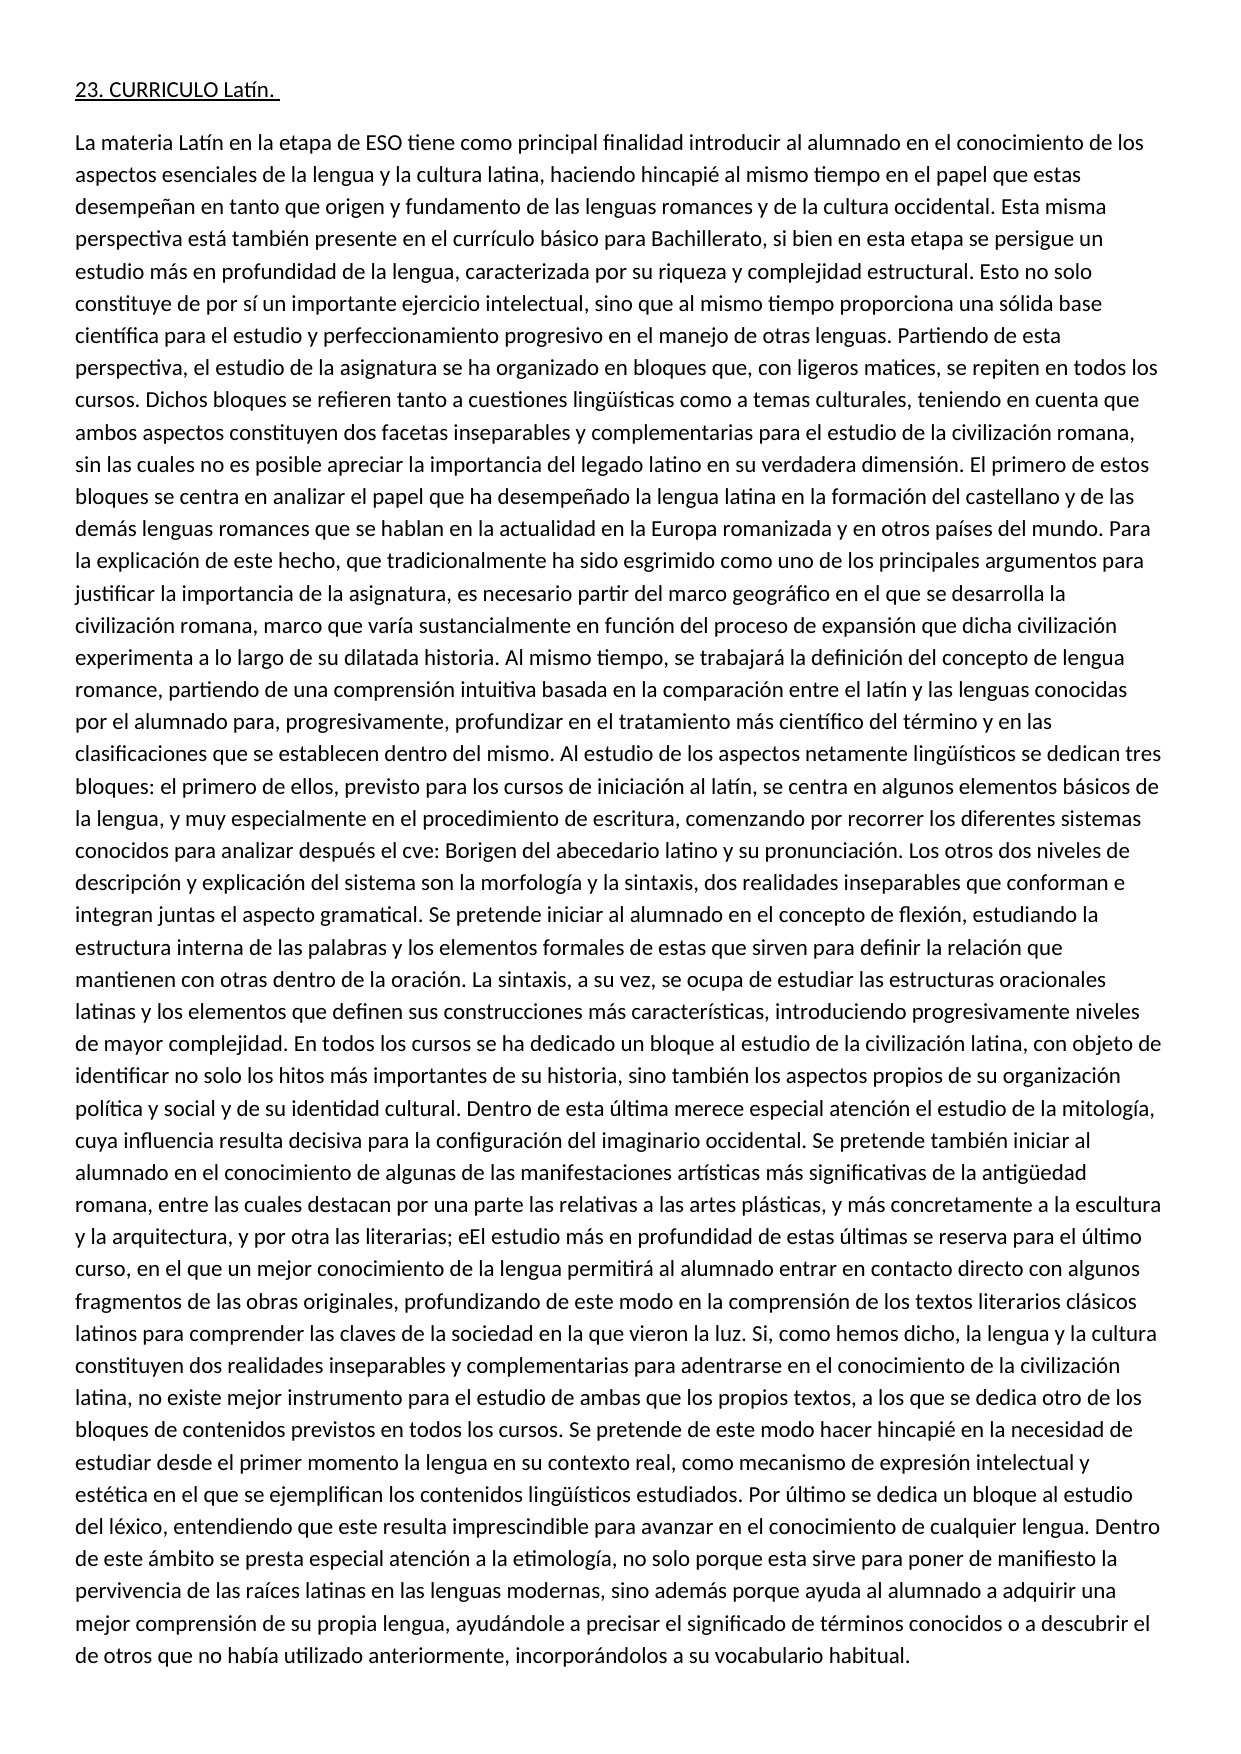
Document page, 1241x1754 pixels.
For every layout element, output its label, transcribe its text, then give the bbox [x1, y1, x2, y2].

text 23. CURRICULO Latín. [75, 75, 1165, 103]
text La materia Latín en la etapa de ESO tiene como principal finalidad introducir al alumnado en el conocimiento de los aspectos esenciales de la lengua y la cultura latina, haciendo hincapié al mismo tiempo en el papel que estas desempeñan en tanto que origen y fundamento de las lenguas romances y de la cultura occidental. Esta misma perspectiva está también presente en el currículo básico para Bachillerato, si bien en esta etapa se persigue un estudio más en profundidad de la lengua, caracterizada por su riqueza y complejidad estructural. Esto no solo constituye de por sí un importante ejercicio intelectual, sino que al mismo tiempo proporciona una sólida base científica para el estudio y perfeccionamiento progresivo en el manejo de otras lenguas. Partiendo de esta perspectiva, el estudio de la asignatura se ha organizado en bloques que, con ligeros matices, se repiten en todos los cursos. Dichos bloques se refieren tanto a cuestiones lingüísticas como a temas culturales, teniendo en cuenta que ambos aspectos constituyen dos facetas inseparables y complementarias para el estudio de la civilización romana, sin las cuales no es posible apreciar la importancia del legado latino en su verdadera dimensión. El primero de estos bloques se centra en analizar el papel que ha desempeñado la lengua latina en la formación del castellano y de las demás lenguas romances que se hablan en la actualidad en la Europa romanizada y en otros países del mundo. Para la explicación de este hecho, que tradicionalmente ha sido esgrimido como uno de los principales argumentos para justificar la importancia de la asignatura, es necesario partir del marco geográfico en el que se desarrolla la civilización romana, marco que varía sustancialmente en función del proceso de expansión que dicha civilización experimenta a lo largo de su dilatada historia. Al mismo tiempo, se trabajará la definición del concepto de lengua romance, partiendo de una comprensión intuitiva basada en la comparación entre el latín y las lenguas conocidas por el alumnado para, progresivamente, profundizar en el tratamiento más científico del término y en las clasificaciones que se establecen dentro del mismo. Al estudio de los aspectos netamente lingüísticos se dedican tres bloques: el primero de ellos, previsto para los cursos de iniciación al latín, se centra en algunos elementos básicos de la lengua, y muy especialmente en el procedimiento de escritura, comenzando por recorrer los diferentes sistemas conocidos para analizar después el cve: Borigen del abecedario latino y su pronunciación. Los otros dos niveles de descripción y explicación del sistema son la morfología y la sintaxis, dos realidades inseparables que conforman e integran juntas el aspecto gramatical. Se pretende iniciar al alumnado en el concepto de flexión, estudiando la estructura interna de las palabras y los elementos formales de estas que sirven para definir la relación que mantienen con otras dentro de la oración. La sintaxis, a su vez, se ocupa de estudiar las estructuras oracionales latinas y los elementos que definen sus construcciones más características, introduciendo progresivamente niveles de mayor complejidad. En todos los cursos se ha dedicado un bloque al estudio de la civilización latina, con objeto de identificar no solo los hitos más importantes de su historia, sino también los aspectos propios de su organización política y social y de su identidad cultural. Dentro de esta última merece especial atención el estudio de la mitología, cuya influencia resulta decisiva para la configuración del imaginario occidental. Se pretende también iniciar al alumnado en el conocimiento de algunas de las manifestaciones artísticas más significativas de la antigüedad romana, entre las cuales destacan por una parte las relativas a las artes plásticas, y más concretamente a la escultura y la arquitectura, y por otra las literarias; eEl estudio más en profundidad de estas últimas se reserva para el último curso, en el que un mejor conocimiento de la lengua permitirá al alumnado entrar en contacto directo con algunos fragmentos de las obras originales, profundizando de este modo en la comprensión de los textos literarios clásicos latinos para comprender las claves de la sociedad en la que vieron la luz. Si, como hemos dicho, la lengua y la cultura constituyen dos realidades inseparables y complementarias para adentrarse en el conocimiento de la civilización latina, no existe mejor instrumento para el estudio de ambas que los propios textos, a los que se dedica otro de los bloques de contenidos previstos en todos los cursos. Se pretende de este modo hacer hincapié en la necesidad de estudiar desde el primer momento la lengua en su contexto real, como mecanismo de expresión intelectual y estética en el que se ejemplifican los contenidos lingüísticos estudiados. Por último se dedica un bloque al estudio del léxico, entendiendo que este resulta imprescindible para avanzar en el conocimiento de cualquier lengua. Dentro de este ámbito se presta especial atención a la etimología, no solo porque esta sirve para poner de manifiesto la pervivencia de las raíces latinas en las lenguas modernas, sino además porque ayuda al alumnado a adquirir una mejor comprensión de su propia lengua, ayudándole a precisar el significado de términos conocidos o a descubrir el de otros que no había utilizado anteriormente, incorporándolos a su vocabulario habitual. [75, 128, 1165, 1669]
